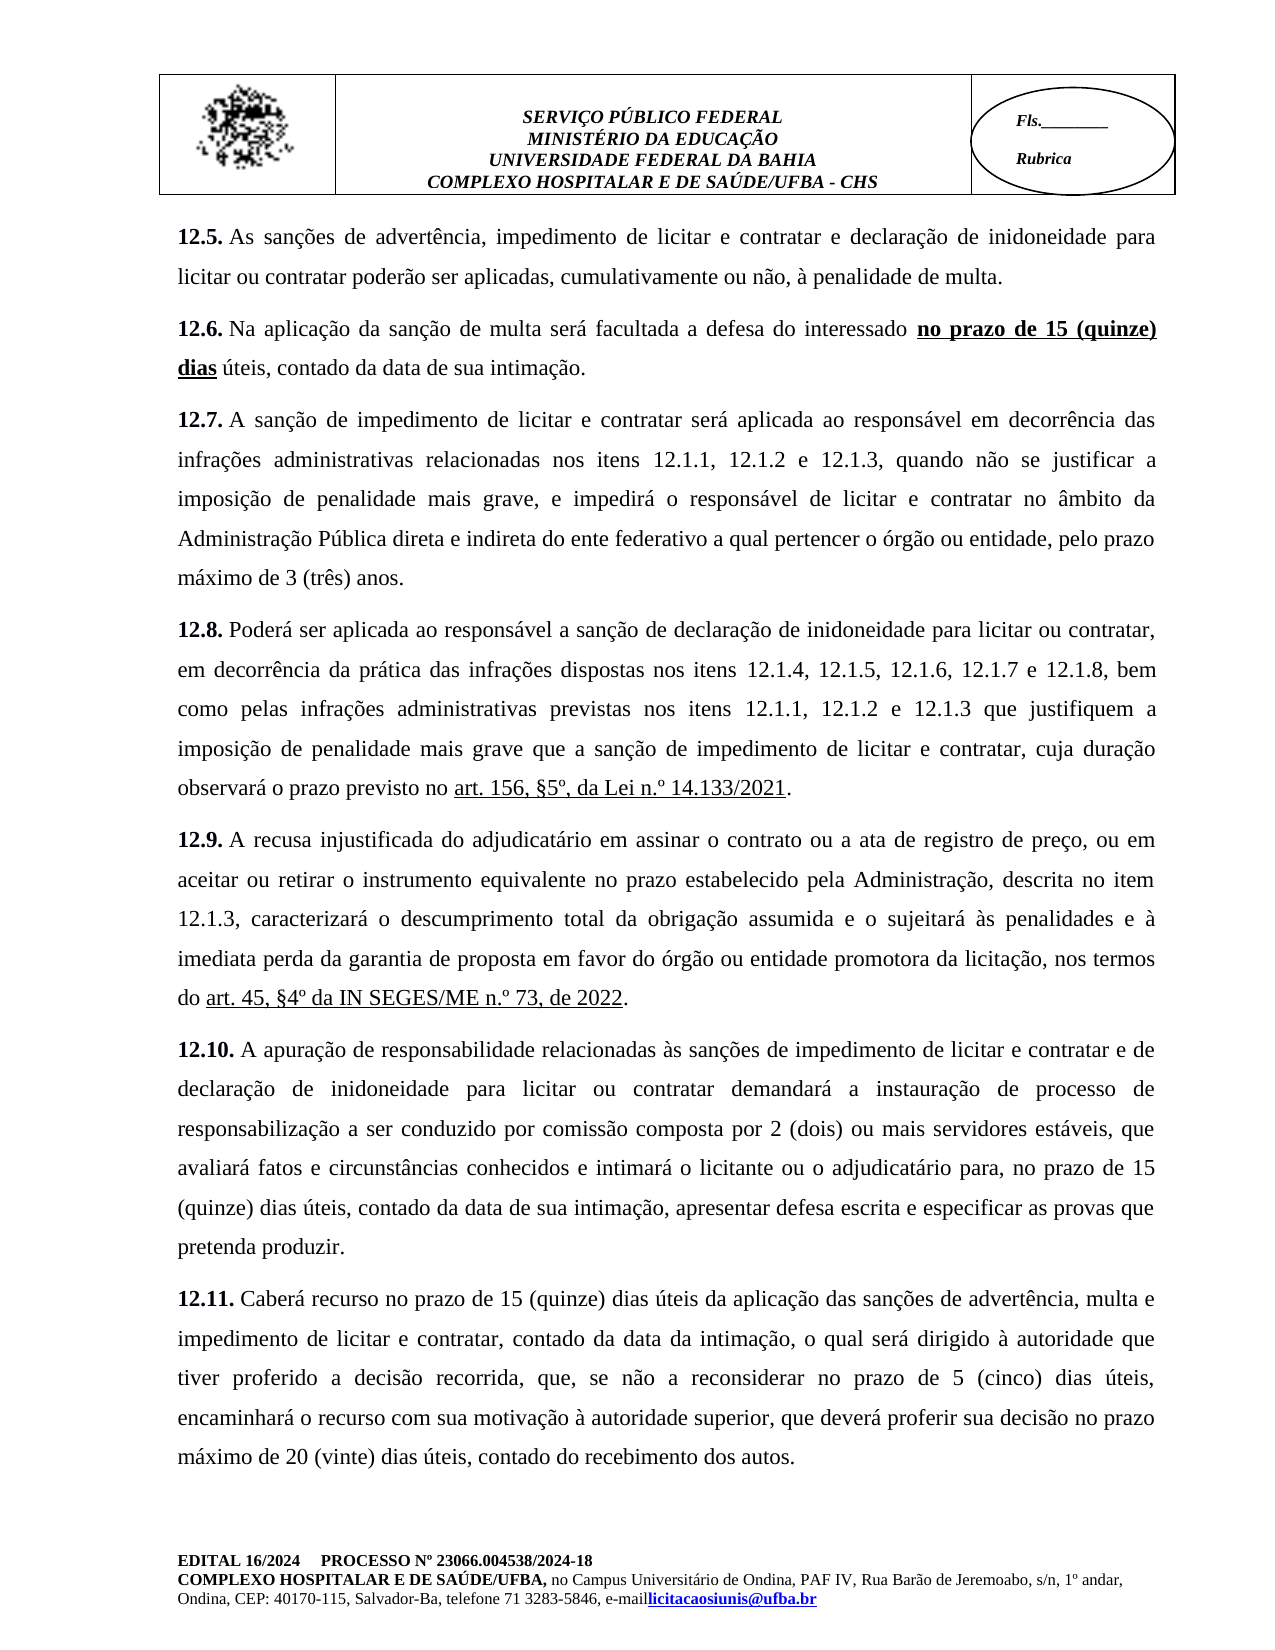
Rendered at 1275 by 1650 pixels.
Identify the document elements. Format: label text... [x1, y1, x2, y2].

list As sanções de advertência, impedimento de licitar e contratar e declaração de inidoneidade para licitar ou contratar poderão ser aplicadas, cumulativamente ou não, à penalidade de multa. [177, 223, 1157, 289]
list Poderá ser aplicada ao responsável a sanção de declaração de inidoneidade para licitar ou contratar, em decorrência da prática das infrações dispostas nos itens 12.1.4, 12.1.5, 12.1.6, 12.1.7 e 12.1.8, bem como pelas infrações administrativas previstas nos itens 12.1.1, 12.1.2 e 12.1.3 que justifiquem a imposição de penalidade mais grave que a sanção de impedimento de licitar e contratar, cuja duração observará o prazo previsto no art. 156, §5º, da Lei n.º 14.133/2021. [177, 616, 1157, 801]
list A apuração de responsabilidade relacionadas às sanções de impedimento de licitar e contratar e de declaração de inidoneidade para licitar ou contratar demandará a instauração de processo de responsabilização a ser conduzido por comissão composta por 2 (dois) ou mais servidores estáveis, que avaliará fatos e circunstâncias conhecidos e intimará o licitante ou o adjudicatário para, no prazo de 15 (quinze) dias úteis, contado da data de sua intimação, apresentar defesa escrita e especificar as provas que pretenda produzir. [177, 1036, 1157, 1260]
list A recusa injustificada do adjudicatário em assinar o contrato ou a ata de registro de preço, ou em aceitar ou retirar o instrumento equivalente no prazo estabelecido pela Administração, descrita no item 12.1.3, caracterizará o descumprimento total da obrigação assumida e o sujeitará às penalidades e à imediata perda da garantia de proposta em favor do órgão ou entidade promotora da licitação, nos termos do art. 45, §4º da IN SEGES/ME n.º 73, de 2022. [177, 826, 1157, 1010]
list A sanção de impedimento de licitar e contratar será aplicada ao responsável em decorrência das infrações administrativas relacionadas nos itens 12.1.1, 12.1.2 e 12.1.3, quando não se justificar a imposição de penalidade mais grave, e impedirá o responsável de licitar e contratar no âmbito da Administração Pública direta e indireta do ente federativo a qual pertencer o órgão ou entidade, pelo prazo máximo de 3 (três) anos. [177, 406, 1157, 591]
list Na aplicação da sanção de multa será facultada a defesa do interessado no prazo de 15 (quinze) dias úteis, contado da data de sua intimação. [177, 315, 1157, 381]
list Caberá recurso no prazo de 15 (quinze) dias úteis da aplicação das sanções de advertência, multa e impedimento de licitar e contratar, contado da data da intimação, o qual será dirigido à autoridade que tiver proferido a decisão recorrida, que, se não a reconsiderar no prazo de 5 (cinco) dias úteis, encaminhará o recurso com sua motivação à autoridade superior, que deverá proferir sua decisão no prazo máximo de 20 (vinte) dias úteis, contado do recebimento dos autos. [177, 1285, 1157, 1470]
